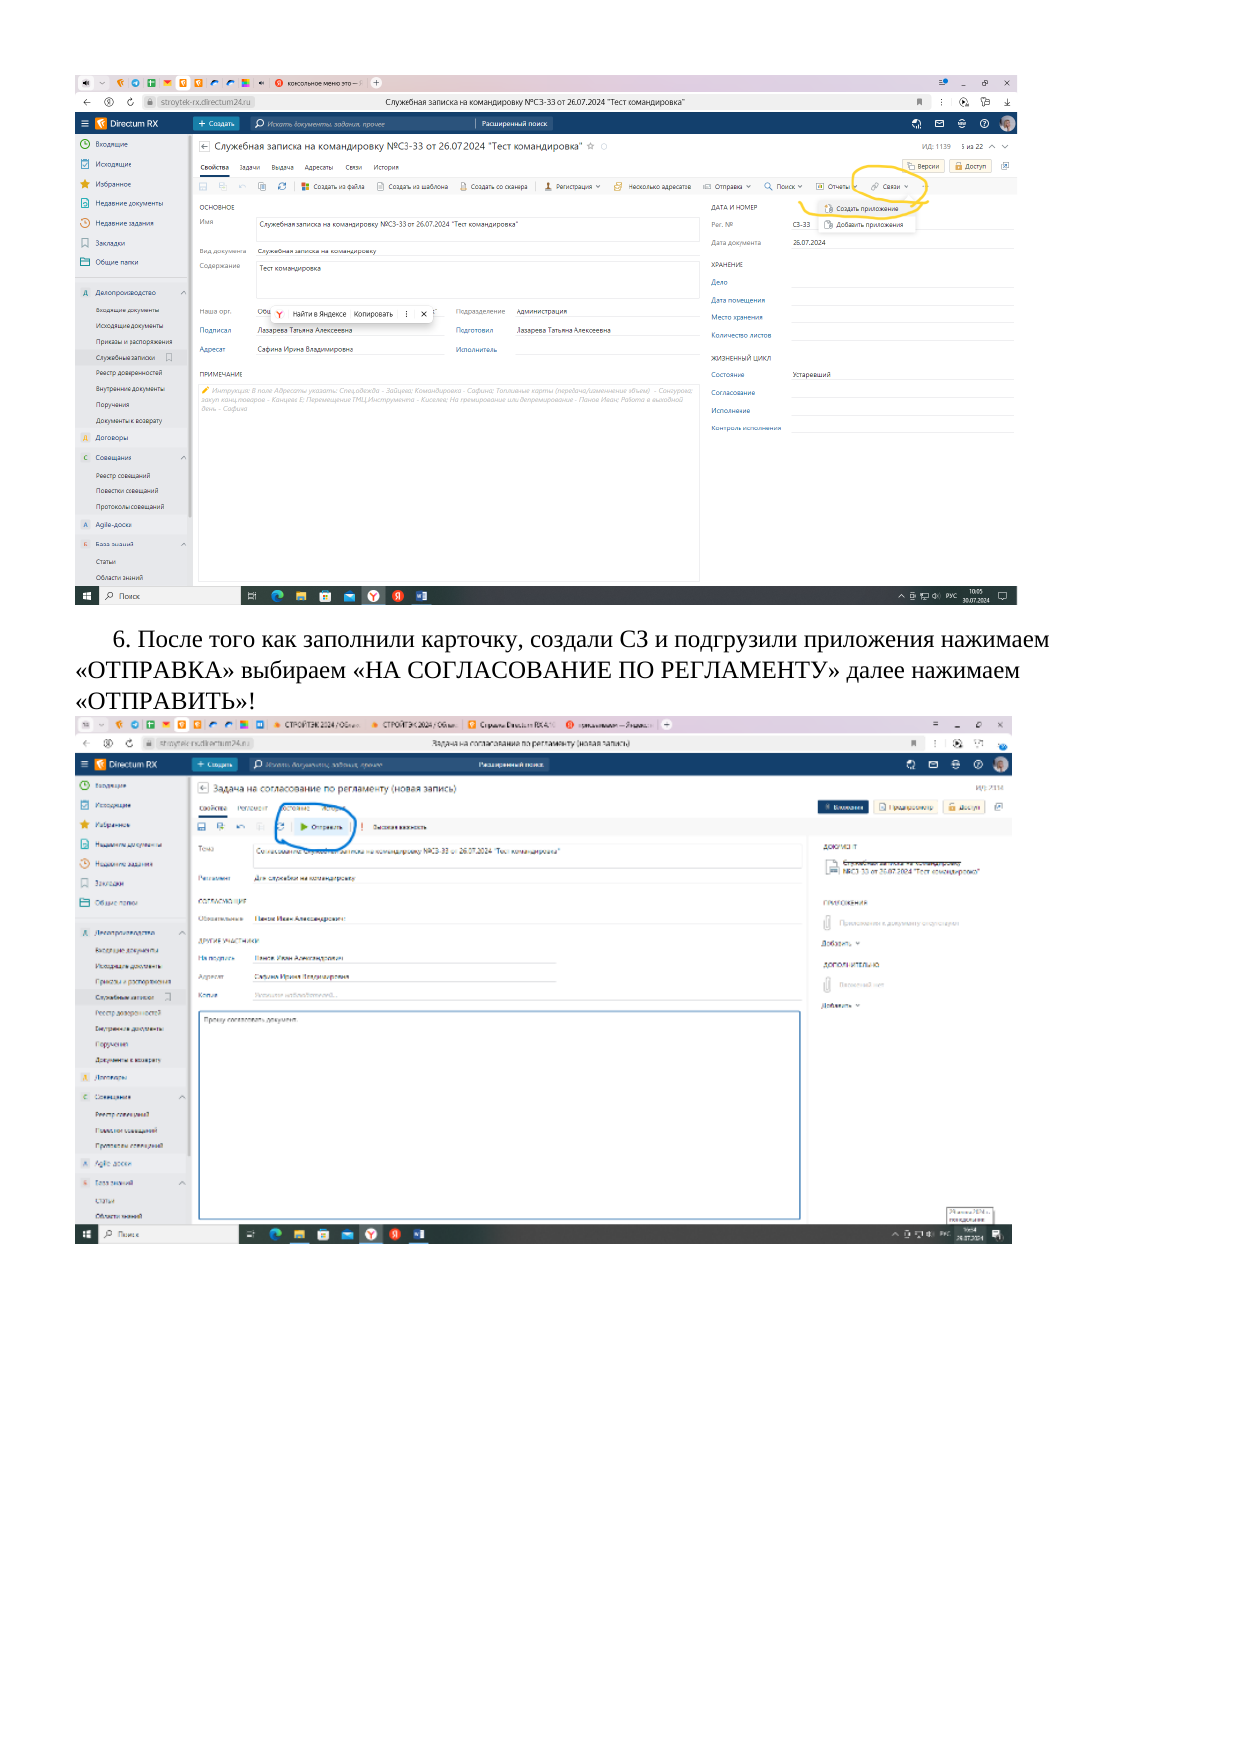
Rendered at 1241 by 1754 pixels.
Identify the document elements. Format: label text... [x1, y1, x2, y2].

picture [75, 75, 1018, 605]
picture [75, 716, 1012, 1244]
